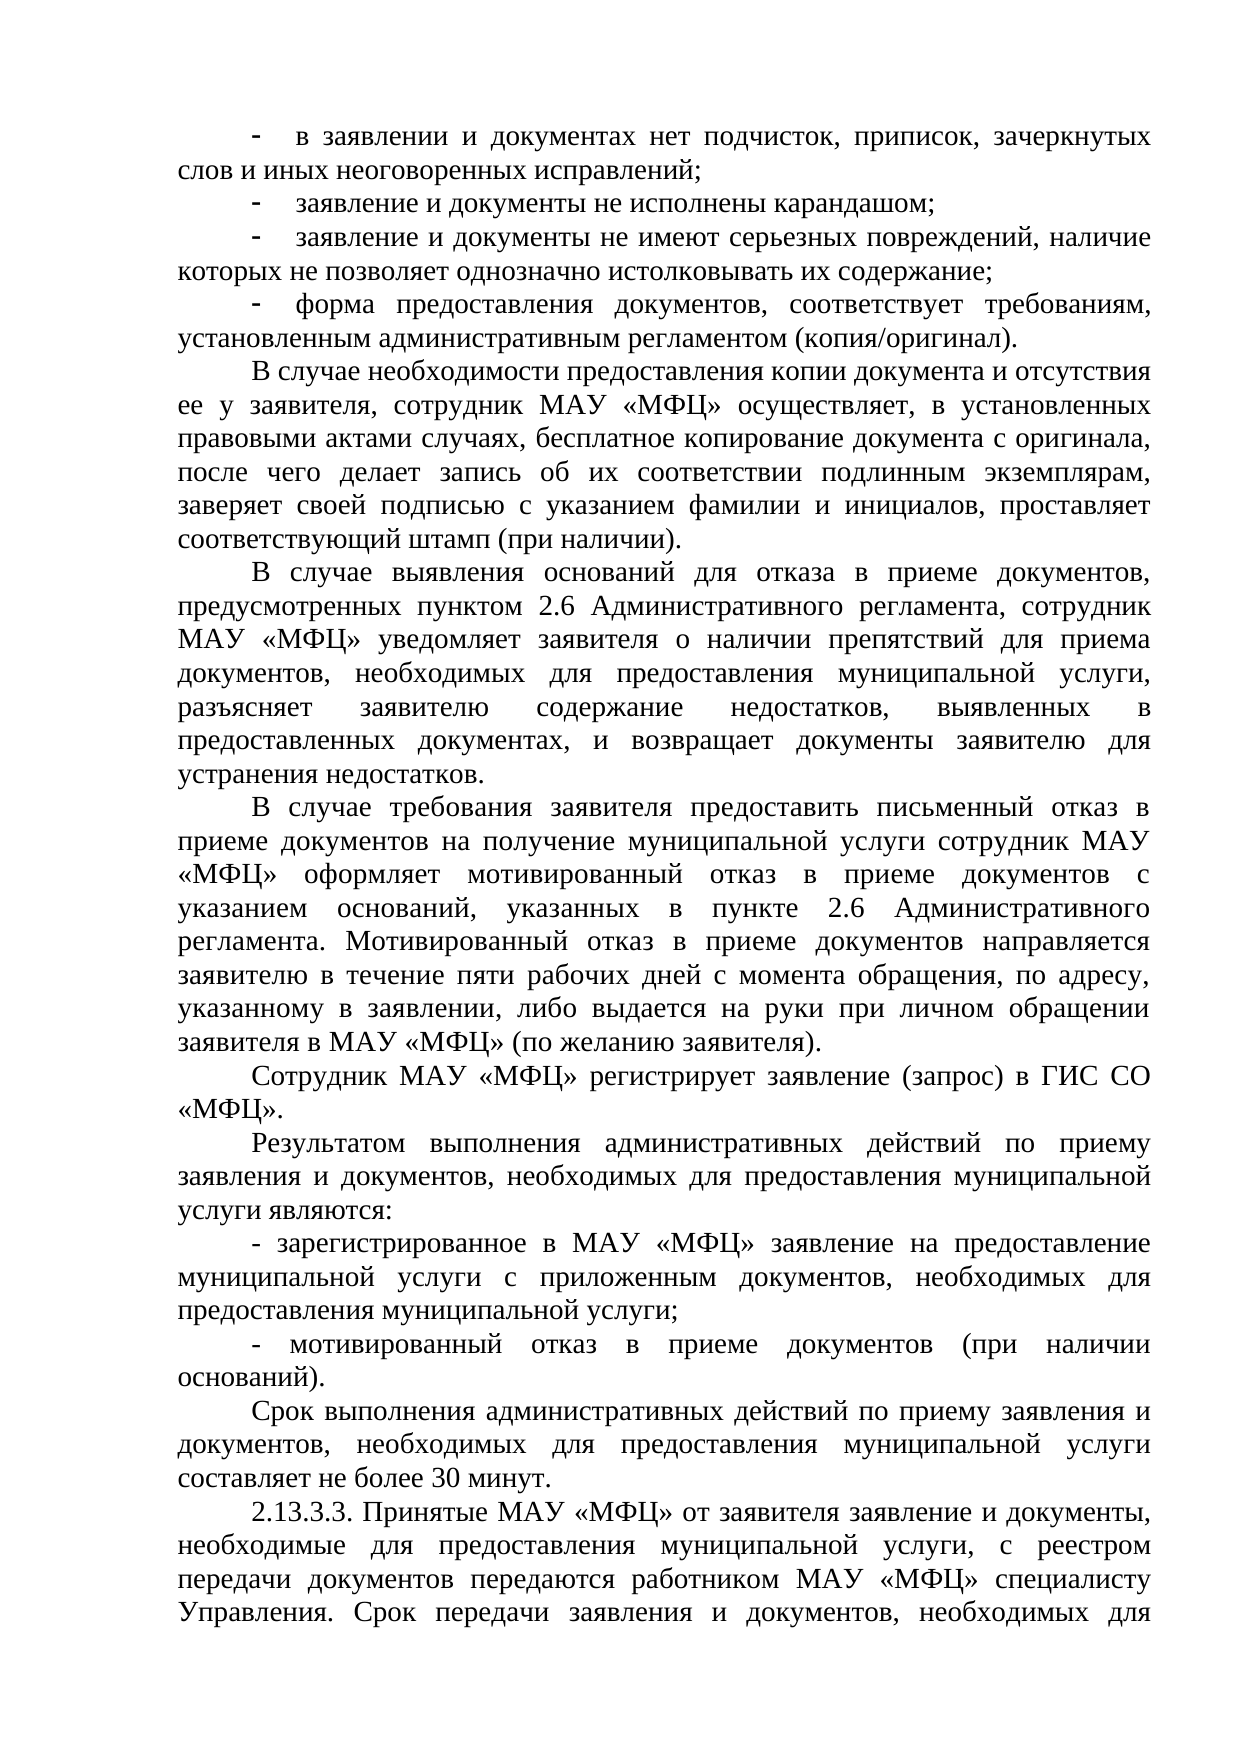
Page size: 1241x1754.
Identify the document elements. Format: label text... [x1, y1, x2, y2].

title - зарегистрированное в МАУ «МФЦ» заявление на предоставление муниципальной услуги с приложенным документов, необходимых для предоставления муниципальной услуги; [177, 1225, 1152, 1326]
title В случае требования заявителя предоставить письменный отказ в приеме документов на получение муниципальной услуги сотрудник МАУ «МФЦ» оформляет мотивированный отказ в приеме документов с указанием оснований, указанных в пункте 2.6 Административного регламента. Мотивированный отказ в приеме документов направляется заявителю в течение пяти рабочих дней с момента обращения, по адресу, указанному в заявлении, либо выдается на руки при личном обращении заявителя в МАУ «МФЦ» (по желанию заявителя). [177, 789, 1152, 1058]
title В случае выявления оснований для отказа в приеме документов, предусмотренных пунктом 2.6 Административного регламента, сотрудник МАУ «МФЦ» уведомляет заявителя о наличии препятствий для приема документов, необходимых для предоставления муниципальной услуги, разъясняет заявителю содержание недостатков, выявленных в предоставленных документах, и возвращает документы заявителю для устранения недостатков. [177, 554, 1152, 789]
list В случае необходимости предоставления копии документа и отсутствия ее у заявителя, сотрудник МАУ «МФЦ» осуществляет, в установленных правовыми актами случаях, бесплатное копирование документа с оригинала, после чего делает запись об их соответствии подлинным экземплярам, заверяет своей подписью с указанием фамилии и инициалов, проставляет соответствующий штамп (при наличии). [177, 353, 1152, 554]
title Результатом выполнения административных действий по приему заявления и документов, необходимых для предоставления муниципальной услуги являются: [177, 1125, 1152, 1225]
list в заявлении и документах нет подчисток, приписок, зачеркнутых слов и иных неоговоренных исправлений; [177, 118, 1152, 185]
title Сотрудник МАУ «МФЦ» регистрирует заявление (запрос) в ГИС СО «МФЦ». [177, 1058, 1152, 1125]
title - мотивированный отказ в приеме документов (при наличии оснований). [177, 1326, 1152, 1393]
list форма предоставления документов, соответствует требованиям, установленным административным регламентом (копия/оригинал). [177, 286, 1152, 353]
list заявление и документы не имеют серьезных повреждений, наличие которых не позволяет однозначно истолковывать их содержание; [177, 219, 1152, 286]
title Срок выполнения административных действий по приему заявления и документов, необходимых для предоставления муниципальной услуги составляет не более 30 минут. [177, 1393, 1152, 1494]
list заявление и документы не исполнены карандашом; [177, 185, 1152, 219]
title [177, 1494, 1152, 1628]
